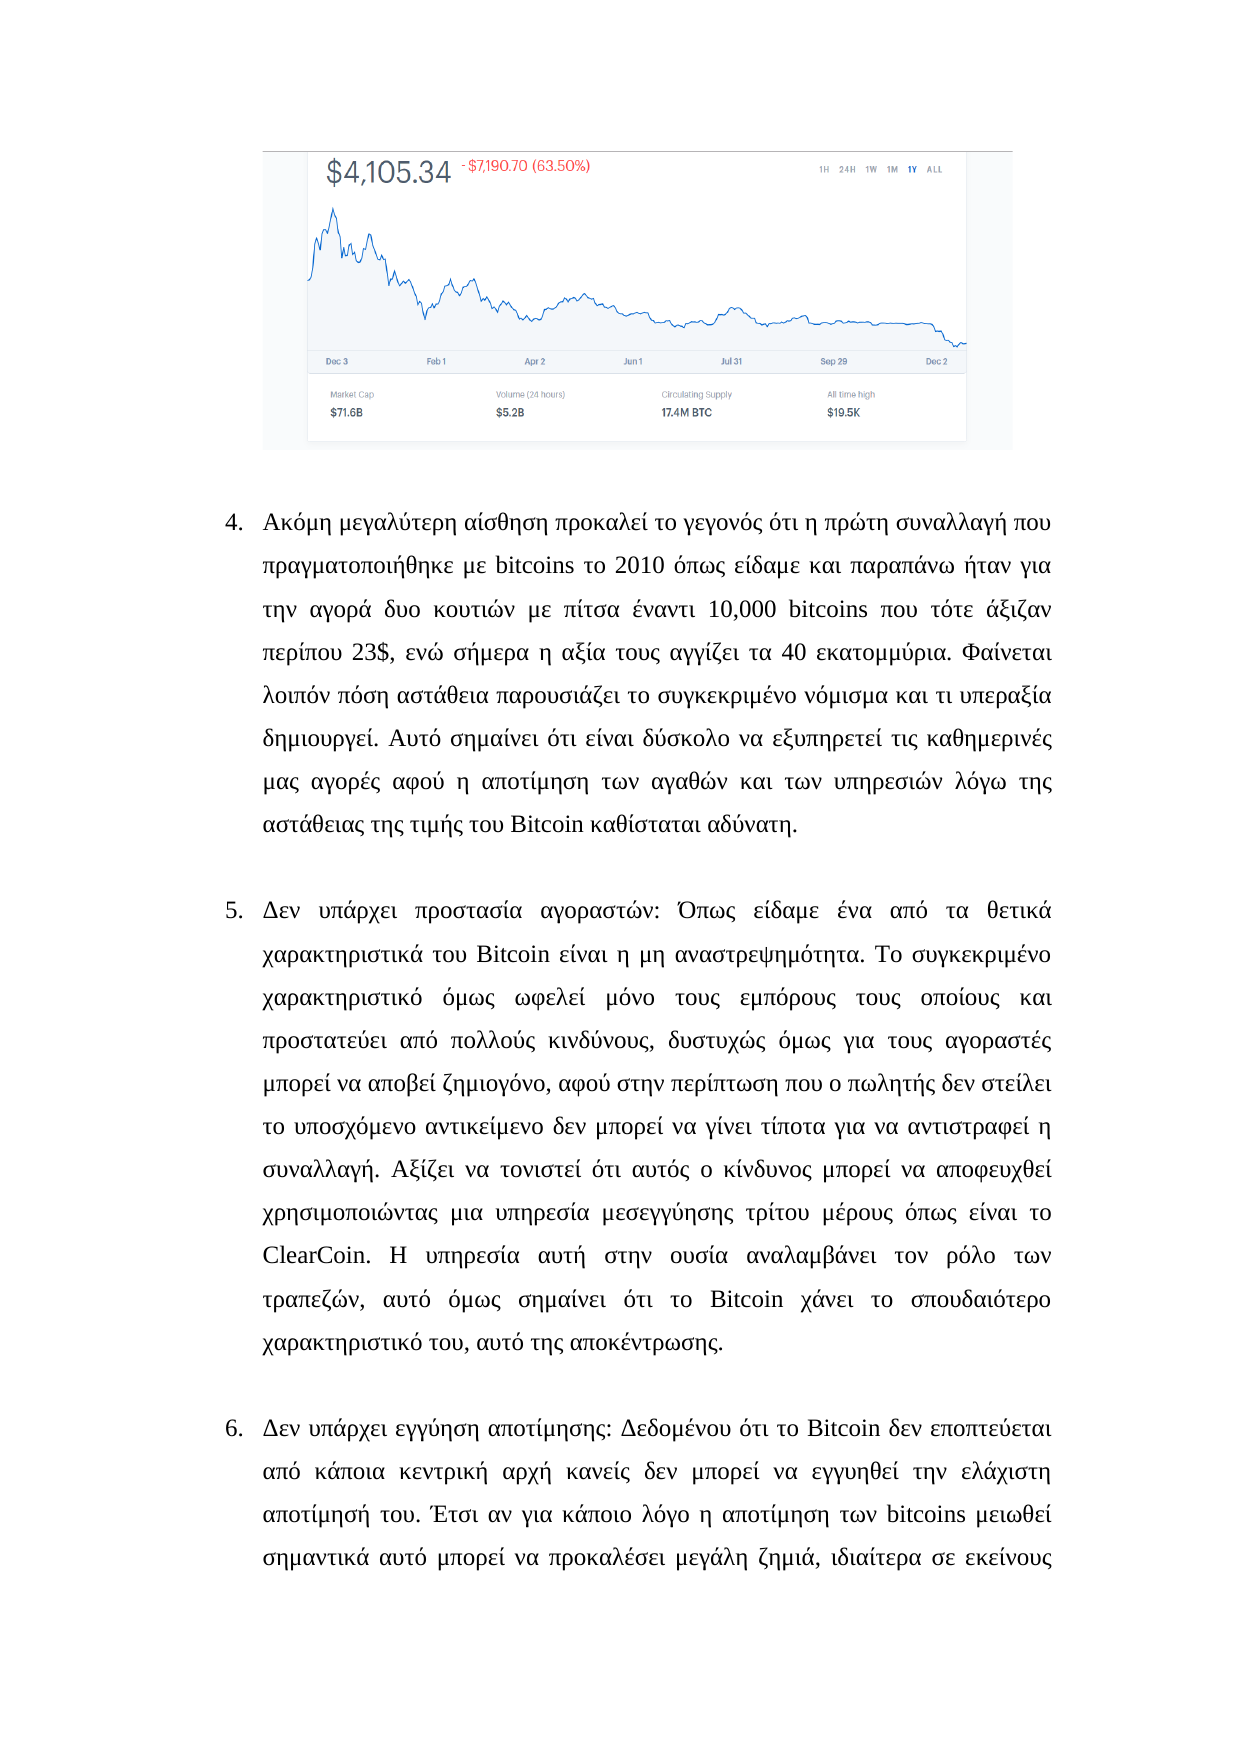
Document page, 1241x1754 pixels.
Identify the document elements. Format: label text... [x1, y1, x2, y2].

picture [262, 150, 1013, 450]
list Δεν υπάρχει προστασία αγοραστών: Όπως είδαμε ένα από τα θετικά χαρακτηριστικά του Bitcoin είναι η μη αναστρεψημότητα. Το συγκεκριμένο χαρακτηριστικό όμως ωφελεί μόνο τους εμπόρους τους οποίους και προστατεύει από πολλούς κινδύνους, δυστυχώς όμως για τους αγοραστές μπορεί να αποβεί ζημιογόνο, αφού στην περίπτωση που ο πωλητής δεν στείλει το υποσχόμενο αντικείμενο δεν μπορεί να γίνει τίποτα για να αντιστραφεί η συναλλαγή. Αξίζει να τονιστεί ότι αυτός ο κίνδυνος μπορεί να αποφευχθεί χρησιμοποιώντας μια υπηρεσία μεσεγγύησης τρίτου μέρους όπως είναι το ClearCoin. Η υπηρεσία αυτή στην ουσία αναλαμβάνει τον ρόλο των τραπεζών, αυτό όμως σημαίνει ότι το Bitcoin χάνει το σπουδαιότερο χαρακτηριστικό του, αυτό της αποκέντρωσης. [225, 896, 1053, 1356]
list Ακόμη μεγαλύτερη αίσθηση προκαλεί το γεγονός ότι η πρώτη συναλλαγή που πραγματοποιήθηκε με bitcoins το 2010 όπως είδαμε και παραπάνω ήταν για την αγορά δυο κουτιών με πίτσα έναντι 10,000 bitcoins που τότε άξιζαν περίπου 23$, ενώ σήμερα η αξία τους αγγίζει τα 40 εκατομμύρια. Φαίνεται λοιπόν πόση αστάθεια παρουσιάζει το συγκεκριμένο νόμισμα και τι υπεραξία δημιουργεί. Αυτό σημαίνει ότι είναι δύσκολο να εξυπηρετεί τις καθημερινές μας αγορές αφού η αποτίμηση των αγαθών και των υπηρεσιών λόγω της αστάθειας της τιμής του Bitcoin καθίσταται αδύνατη. [225, 507, 1053, 838]
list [225, 1413, 1053, 1571]
